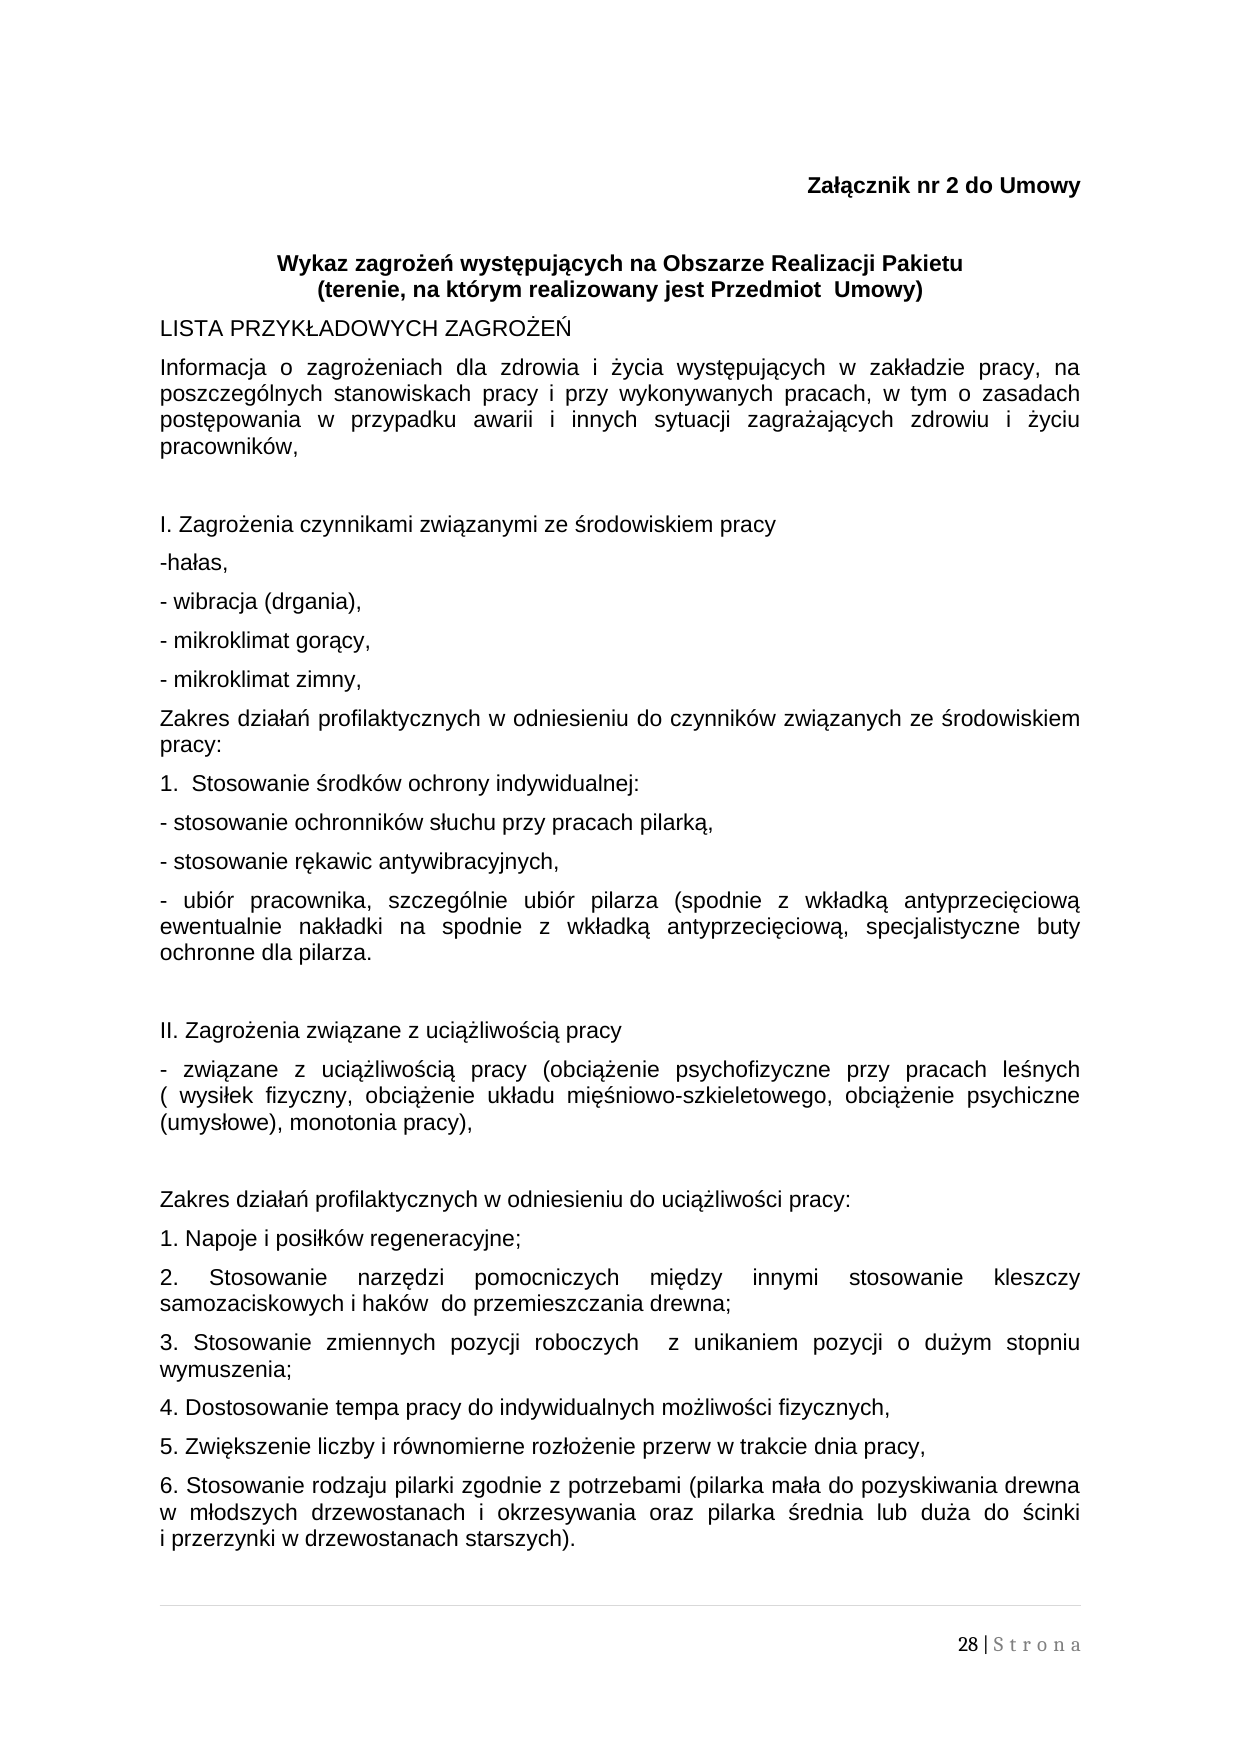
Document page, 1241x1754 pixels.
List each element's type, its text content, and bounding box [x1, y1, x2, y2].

text 5. Zwiększenie liczby i równomierne rozłożenie przerw w trakcie dnia pracy, [159, 1433, 1081, 1459]
text Załącznik nr 2 do Umowy [159, 172, 1081, 198]
text - związane z uciążliwością pracy (obciążenie psychofizyczne przy pracach leśnych ( wysiłek fizyczny, obciążenie układu mięśniowo-szkieletowego, obciążenie psychiczne (umysłowe), monotonia pracy), [159, 1056, 1081, 1135]
text II. Zagrożenia związane z uciążliwością pracy [159, 1017, 1081, 1043]
text 1. Stosowanie środków ochrony indywidualnej: [159, 770, 1081, 796]
text - ubiór pracownika, szczególnie ubiór pilarza (spodnie z wkładką antyprzecięciową ewentualnie nakładki na spodnie z wkładką antyprzecięciową, specjalistyczne buty ochronne dla pilarza. [159, 887, 1081, 966]
text - stosowanie rękawic antywibracyjnych, [159, 848, 1081, 874]
text Zakres działań profilaktycznych w odniesieniu do uciążliwości pracy: [159, 1186, 1081, 1213]
text 3. Stosowanie zmiennych pozycji roboczych z unikaniem pozycji o dużym stopniu wymuszenia; [159, 1329, 1081, 1382]
text - wibracja (drgania), [159, 588, 1081, 614]
text - mikroklimat zimny, [159, 666, 1081, 692]
text Zakres działań profilaktycznych w odniesieniu do czynników związanych ze środowiskiem pracy: [159, 705, 1081, 757]
text - mikroklimat gorący, [159, 627, 1081, 653]
text -hałas, [159, 549, 1081, 576]
text 1. Napoje i posiłków regeneracyjne; [159, 1225, 1081, 1251]
text 2. Stosowanie narzędzi pomocniczych między innymi stosowanie kleszczy samozaciskowych i haków do przemieszczania drewna; [159, 1264, 1081, 1317]
text - stosowanie ochronników słuchu przy pracach pilarką, [159, 809, 1081, 835]
text 6. Stosowanie rodzaju pilarki zgodnie z potrzebami (pilarka mała do pozyskiwania drewna w młodszych drzewostanach i okrzesywania oraz pilarka średnia lub duża do ścinki i przerzynki w drzewostanach starszych). [159, 1472, 1081, 1551]
text 4. Dostosowanie tempa pracy do indywidualnych możliwości fizycznych, [159, 1394, 1081, 1421]
text LISTA PRZYKŁADOWYCH ZAGROŻEŃ [159, 315, 1081, 341]
text Wykaz zagrożeń występujących na Obszarze Realizacji Pakietu (terenie, na którym realizowany jest Przedmiot Umowy) [159, 250, 1081, 302]
text I. Zagrożenia czynnikami związanymi ze środowiskiem pracy [159, 511, 1081, 537]
text Informacja o zagrożeniach dla zdrowia i życia występujących w zakładzie pracy, na poszczególnych stanowiskach pracy i przy wykonywanych pracach, w tym o zasadach postępowania w przypadku awarii i innych sytuacji zagrażających zdrowiu i życiu pracowników, [159, 354, 1081, 459]
